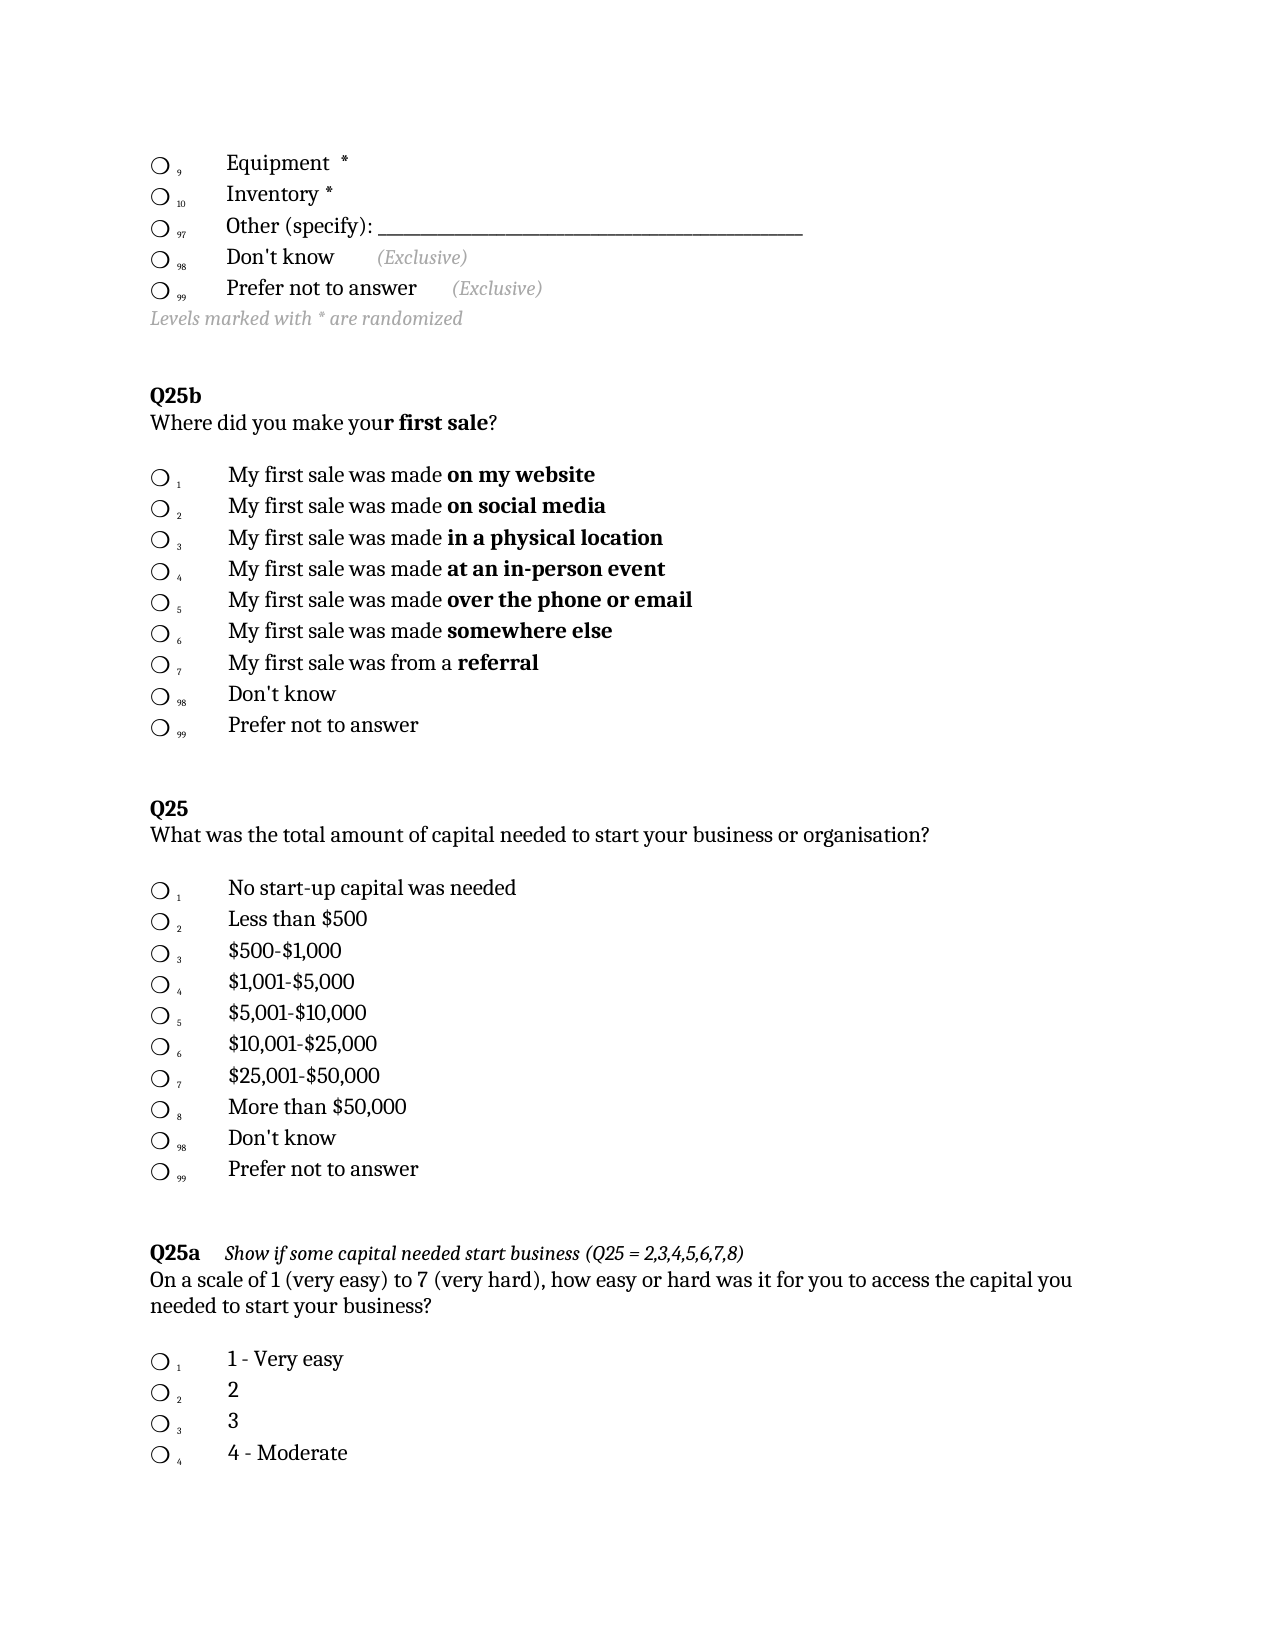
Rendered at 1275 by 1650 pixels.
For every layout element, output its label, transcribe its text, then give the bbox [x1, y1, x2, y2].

text What was the total amount of capital needed to start your business or organisation? [150, 822, 1125, 875]
table_cell 2 [228, 1377, 1125, 1408]
table_cell ❍ 2 [150, 906, 228, 937]
table_cell ❍ 98 [150, 1125, 228, 1156]
table_cell ❍ 2 [150, 1377, 228, 1408]
table_cell ❍ 97 [150, 213, 226, 244]
table_cell My first sale was made somewhere else [228, 618, 1125, 649]
table_cell ❍ 3 [150, 938, 228, 969]
table_cell My first sale was from a referral [228, 650, 1125, 681]
table_cell ❍ 99 [150, 1156, 228, 1187]
table_cell $1,001-$5,000 [228, 969, 1125, 1000]
table_cell ❍ 5 [150, 587, 228, 618]
table_cell ❍ 4 [150, 969, 228, 1000]
table_header ❍ 1 [150, 1346, 228, 1377]
table_cell Equipment * [226, 150, 1125, 181]
text On a scale of 1 (very easy) to 7 (very hard), how easy or hard was it for you to access the capital you needed to start your business? [150, 1267, 1125, 1346]
table_cell ❍ 7 [150, 1063, 228, 1094]
table_cell ❍ 98 [150, 244, 226, 275]
table_header 1 - Very easy [228, 1346, 1125, 1377]
table_cell 4 - Moderate [228, 1439, 1125, 1471]
table_cell $5,001-$10,000 [228, 1000, 1125, 1031]
table_cell $10,001-$25,000 [228, 1031, 1125, 1062]
table_cell ❍ 5 [150, 1000, 228, 1031]
table_cell Prefer not to answer [228, 1156, 1125, 1187]
table_cell $25,001-$50,000 [228, 1063, 1125, 1094]
table_cell ❍ 8 [150, 1094, 228, 1125]
text Q25 [150, 796, 1125, 822]
text Q25b [150, 383, 1125, 409]
table_cell Other (specify): __________________________________________________ [226, 213, 1125, 244]
table_cell ❍ 7 [150, 650, 228, 681]
table_cell ❍ 10 [150, 181, 226, 212]
table_header My first sale was made on my website [228, 462, 1125, 493]
table_cell ❍ 3 [150, 1408, 228, 1439]
table_cell ❍ 99 [150, 712, 228, 743]
table_cell ❍ 4 [150, 556, 228, 587]
table_cell My first sale was made over the phone or email [228, 587, 1125, 618]
table_cell ❍ 2 [150, 493, 228, 524]
table_cell ❍ 6 [150, 618, 228, 649]
table_cell ❍ 6 [150, 1031, 228, 1062]
table_cell Prefer not to answer [228, 712, 1125, 743]
table_cell My first sale was made in a physical location [228, 525, 1125, 556]
table_cell Don't know (Exclusive) [226, 244, 1125, 275]
table_cell Inventory * [226, 181, 1125, 212]
table_cell Less than $500 [228, 906, 1125, 937]
table_cell Don't know [228, 681, 1125, 712]
table_cell Prefer not to answer (Exclusive) [226, 275, 1125, 306]
table_header No start-up capital was needed [228, 875, 1125, 906]
table_cell $500-$1,000 [228, 938, 1125, 969]
table_header ❍ 1 [150, 875, 228, 906]
table_cell My first sale was made on social media [228, 493, 1125, 524]
table_cell Don't know [228, 1125, 1125, 1156]
text Q25a Show if some capital needed start business (Q25 = 2,3,4,5,6,7,8) [150, 1240, 1125, 1267]
text Where did you make your first sale? [150, 409, 1125, 462]
table_cell ❍ 9 [150, 150, 226, 181]
table_cell ❍ 4 [150, 1439, 228, 1471]
table_cell ❍ 98 [150, 681, 228, 712]
table_cell ❍ 99 [150, 275, 226, 306]
table_cell 3 [228, 1408, 1125, 1439]
table_cell My first sale was made at an in-person event [228, 556, 1125, 587]
table_cell ❍ 3 [150, 525, 228, 556]
text Levels marked with * are randomized [150, 306, 1125, 330]
table_header ❍ 1 [150, 462, 228, 493]
table_cell More than $50,000 [228, 1094, 1125, 1125]
